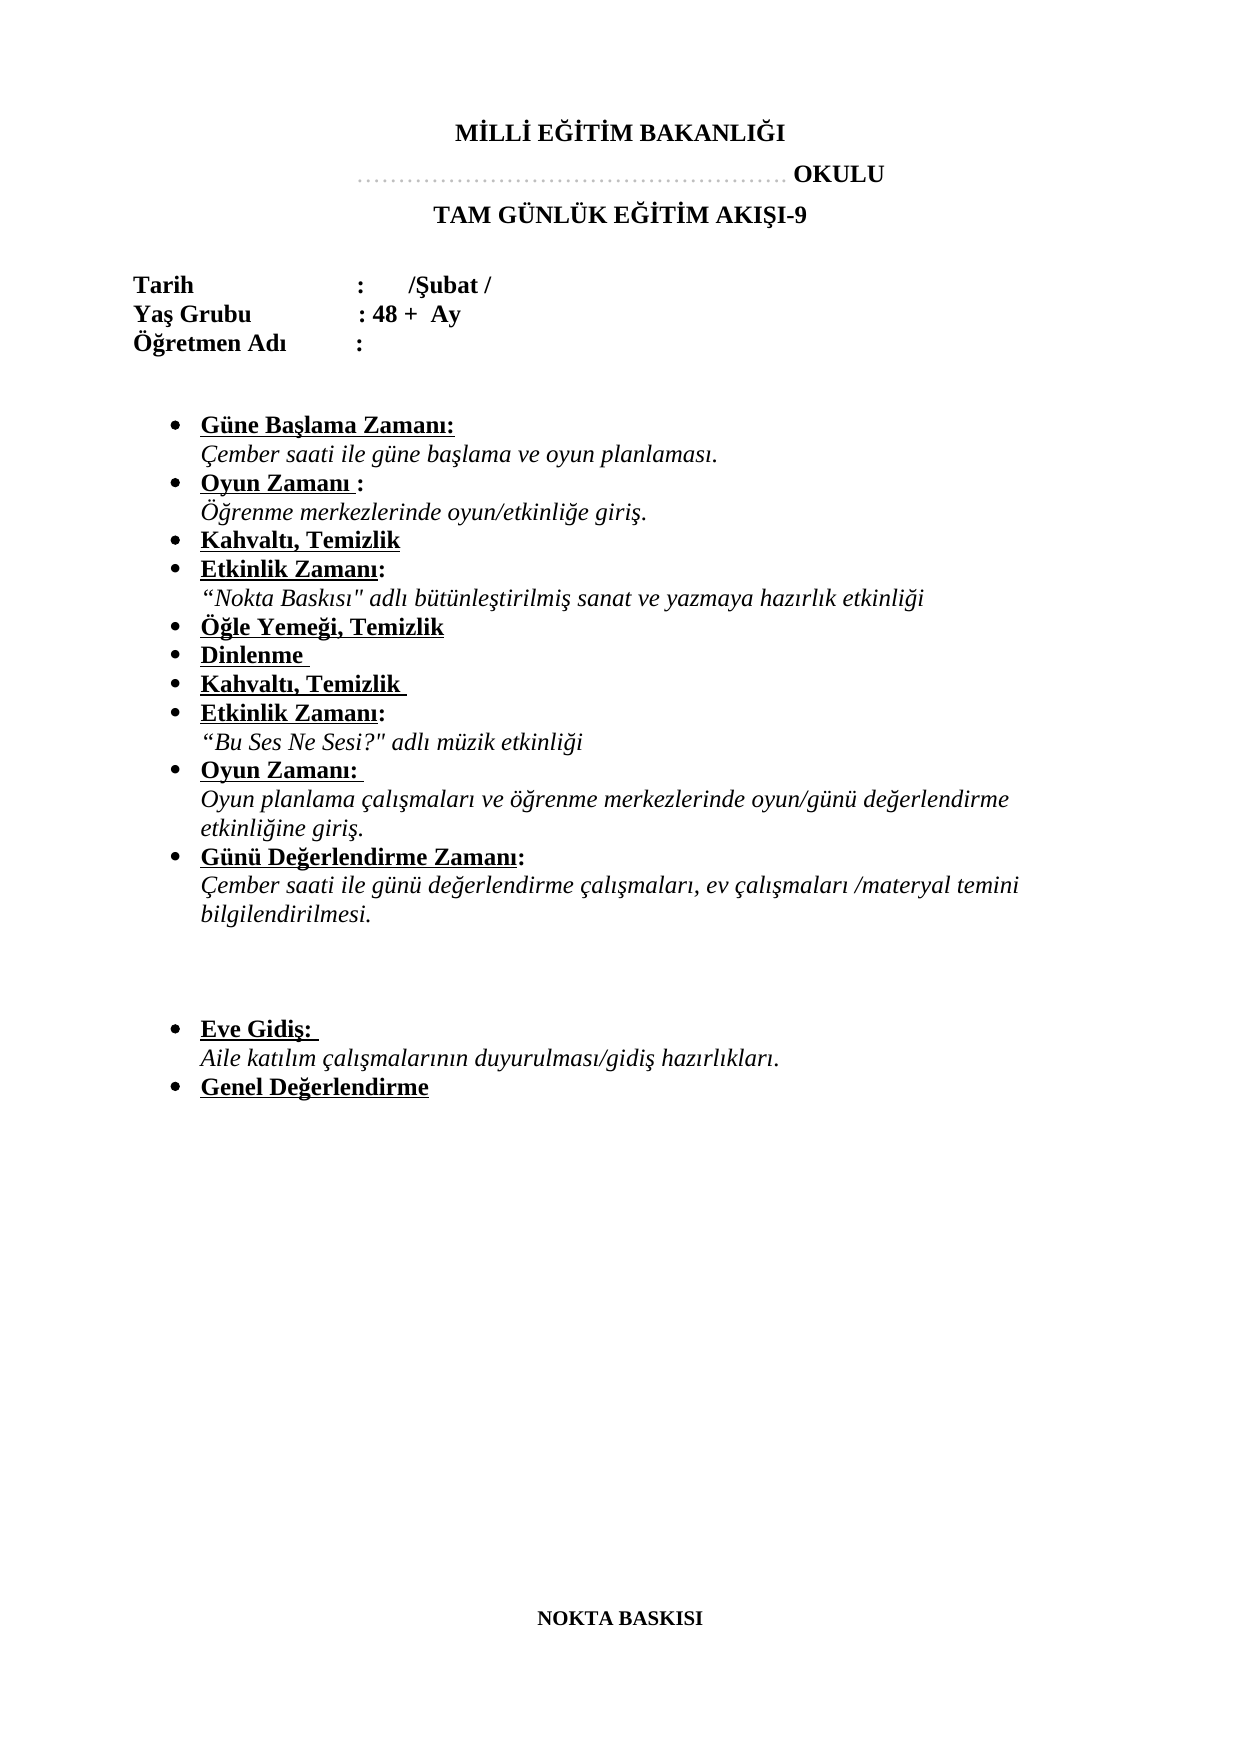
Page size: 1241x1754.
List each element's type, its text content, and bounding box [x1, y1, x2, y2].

list Eve Gidiş: [171, 1014, 1070, 1043]
list Genel Değerlendirme [171, 1072, 1070, 1101]
list Kahvaltı, Temizlik [171, 669, 1070, 698]
list Etkinlik Zamanı: [171, 554, 1070, 583]
text Öğretmen Adı : [133, 328, 1092, 357]
list Öğle Yemeği, Temizlik [171, 612, 1070, 641]
text ……………………………………………. OKULU [148, 159, 1092, 188]
list Dinlenme [171, 641, 1070, 669]
list Oyun Zamanı: [171, 756, 1070, 784]
list Çember saati ile günü değerlendirme çalışmaları, ev çalışmaları /materyal temini bilgilendirilmesi. [200, 871, 1070, 928]
text NOKTA BASKISI [148, 1606, 1092, 1630]
list Öğrenme merkezlerinde oyun/etkinliğe giriş. [200, 497, 1070, 526]
list Kahvaltı, Temizlik [171, 526, 1070, 554]
list Oyun Zamanı : [171, 468, 1070, 497]
text TAM GÜNLÜK EĞİTİM AKIŞI-9 [148, 201, 1092, 229]
list Çember saati ile güne başlama ve oyun planlaması. [200, 439, 1070, 468]
list Aile katılım çalışmalarının duyurulması/gidiş hazırlıkları. [200, 1043, 1070, 1072]
list Güne Başlama Zamanı: [171, 411, 1070, 439]
list “Bu Ses Ne Sesi?" adlı müzik etkinliği [200, 727, 1070, 756]
text Yaş Grubu : 48 + Ay [133, 299, 1092, 328]
text Tarih : /Şubat / [133, 271, 1092, 299]
list “Nokta Baskısı" adlı bütünleştirilmiş sanat ve yazmaya hazırlık etkinliği [200, 583, 1070, 612]
text MİLLİ EĞİTİM BAKANLIĞI [148, 118, 1092, 147]
list Oyun planlama çalışmaları ve öğrenme merkezlerinde oyun/günü değerlendirme etkinliğine giriş. [200, 784, 1070, 842]
list Etkinlik Zamanı: [171, 698, 1070, 727]
list Günü Değerlendirme Zamanı: [171, 842, 1070, 871]
